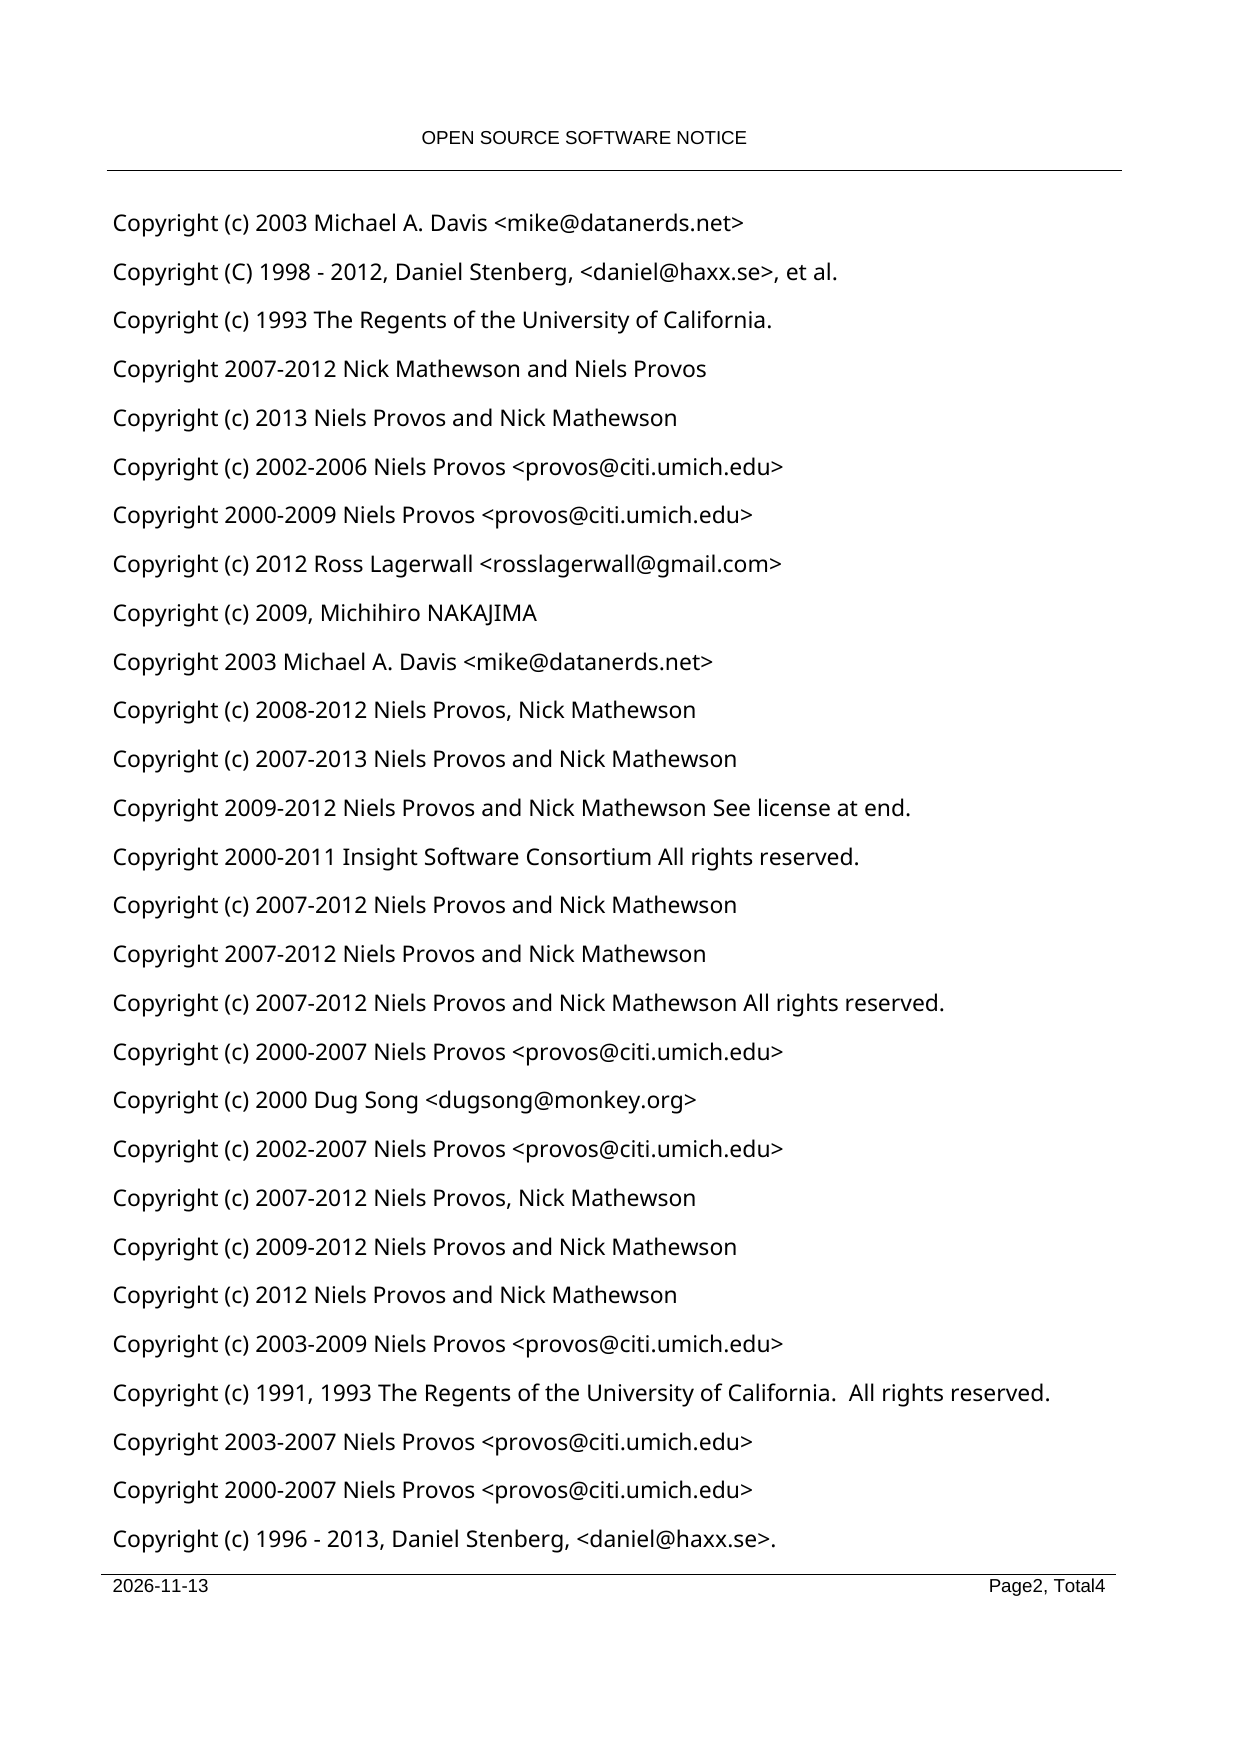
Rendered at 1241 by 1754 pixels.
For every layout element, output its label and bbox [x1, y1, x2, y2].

text [112, 206, 1128, 1555]
